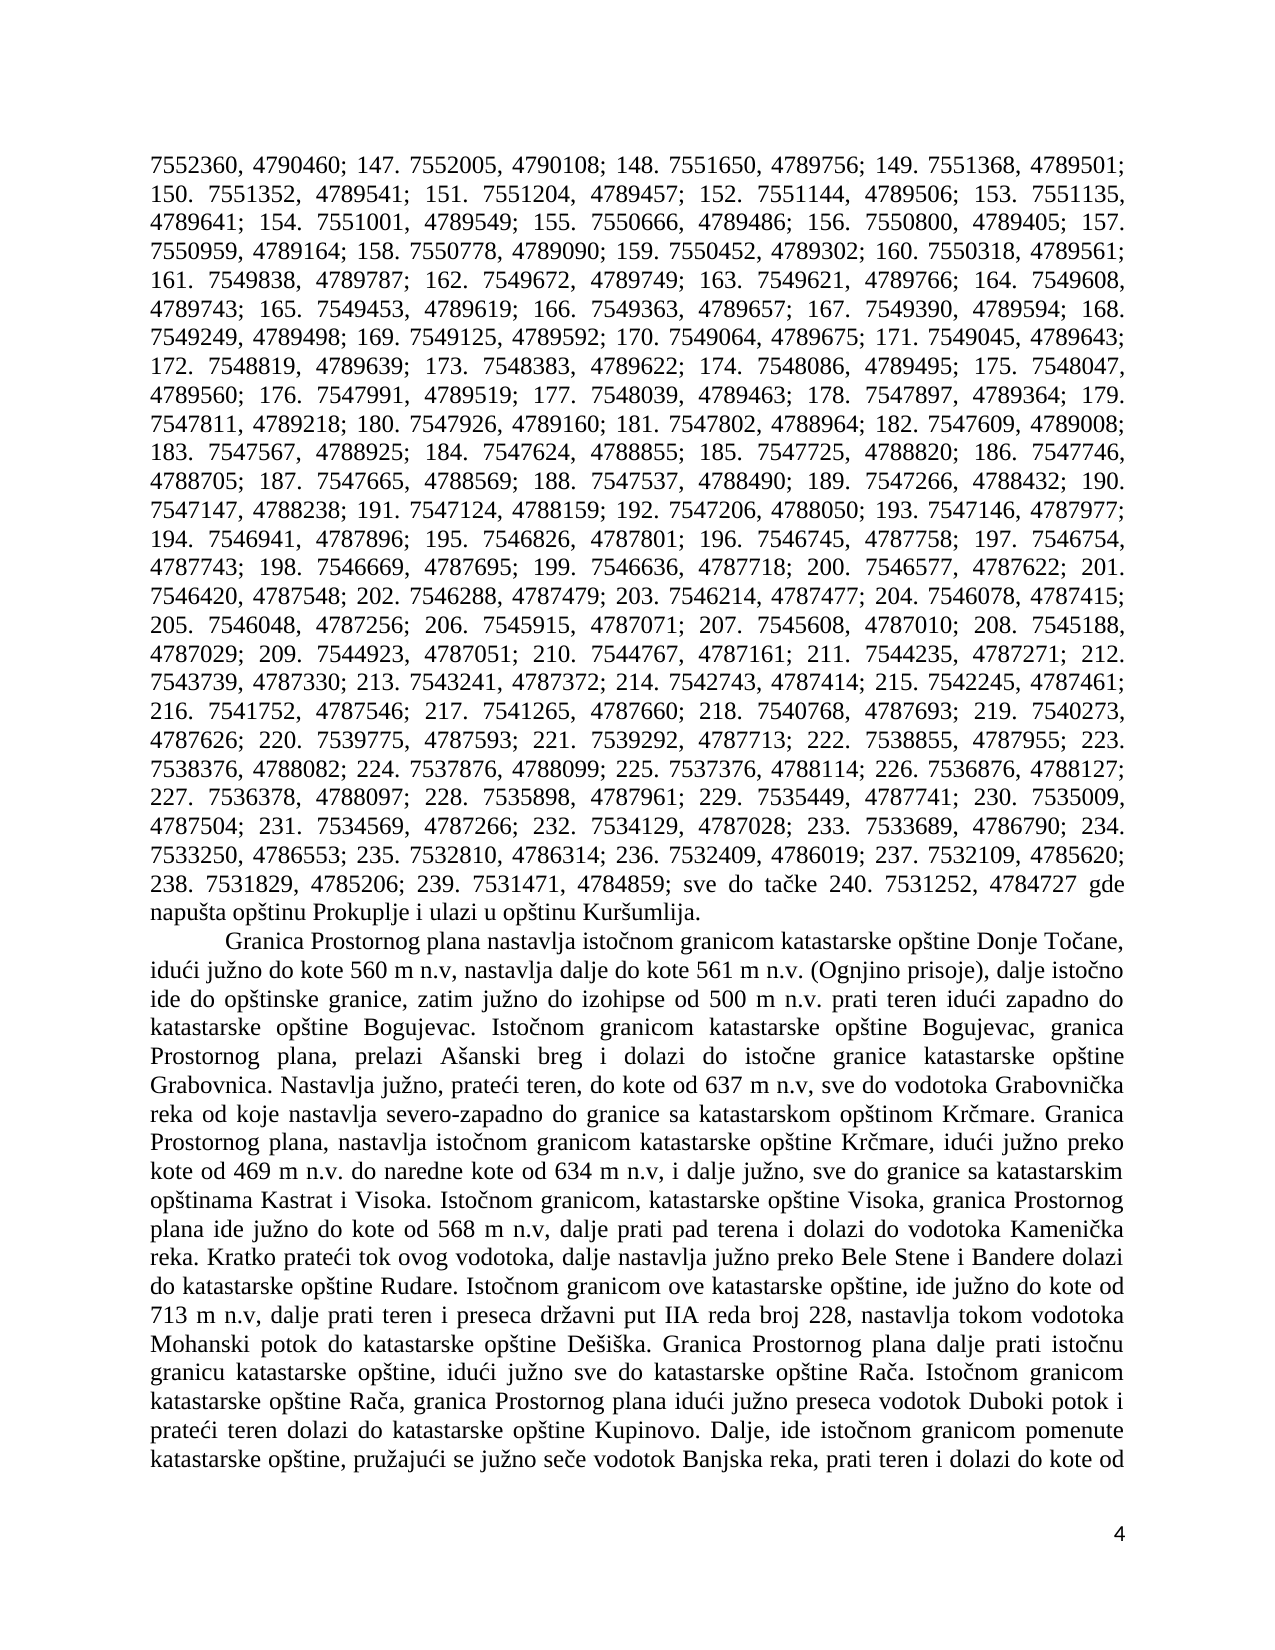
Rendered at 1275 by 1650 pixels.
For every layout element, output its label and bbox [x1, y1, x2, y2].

text [150, 150, 1125, 926]
text [150, 926, 1125, 1472]
